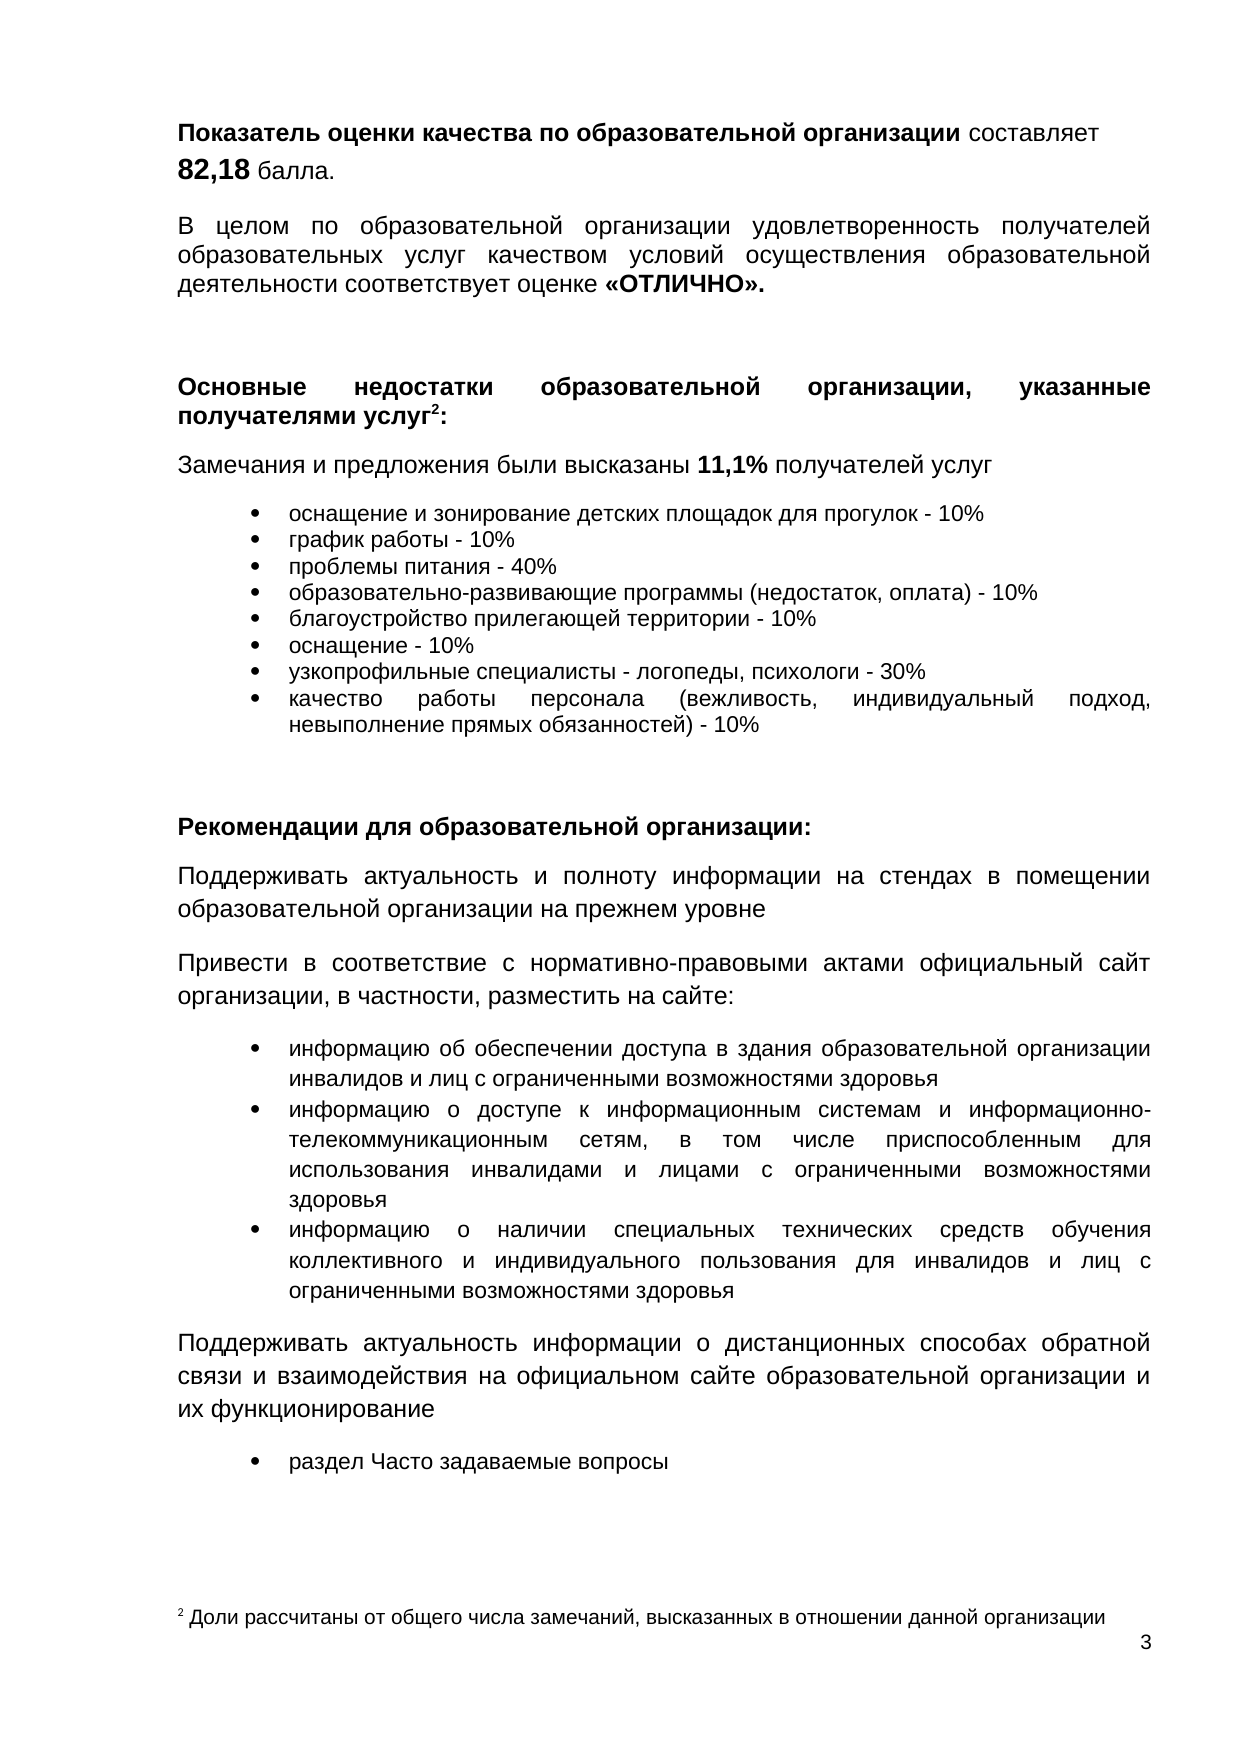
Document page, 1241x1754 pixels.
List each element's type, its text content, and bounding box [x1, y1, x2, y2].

list образовательно-развивающие программы (недостаток, оплата) - 10% [251, 579, 1152, 605]
list информацию о наличии специальных технических средств обучения коллективного и индивидуального пользования для инвалидов и лиц с ограниченными возможностями здоровья [251, 1216, 1152, 1303]
list оснащение - 10% [251, 632, 1152, 658]
text Показатель оценки качества по образовательной организации составляет 82,18 балла. [177, 118, 1152, 185]
list узкопрофильные специалисты - логопеды, психологи - 30% [251, 658, 1152, 684]
list график работы - 10% [251, 526, 1152, 553]
text Основные недостатки образовательной организации, указанные получателями услуг: [177, 372, 1152, 429]
list качество работы персонала (вежливость, индивидуальный подход, невыполнение прямых обязанностей) - 10% [251, 684, 1152, 737]
text Поддерживать актуальность и полноту информации на стендах в помещении образовательной организации на прежнем уровне [177, 861, 1152, 923]
list благоустройство прилегающей территории - 10% [251, 605, 1152, 632]
list оснащение и зонирование детских площадок для прогулок - 10% [251, 500, 1152, 526]
text Поддерживать актуальность информации о дистанционных способах обратной связи и взаимодействия на официальном сайте образовательной организации и их функционирование [177, 1328, 1152, 1423]
text Замечания и предложения были высказаны 11,1% получателей услуг [177, 450, 1152, 479]
list раздел Часто задаваемые вопросы [251, 1448, 1152, 1474]
list информацию об обеспечении доступа в здания образовательной организации инвалидов и лиц с ограниченными возможностями здоровья [251, 1035, 1152, 1092]
text Рекомендации для образовательной организации: [177, 812, 1152, 841]
text В целом по образовательной организации удовлетворенность получателей образовательных услуг качеством условий осуществления образовательной деятельности соответствует оценке «ОТЛИЧНО». [177, 211, 1152, 297]
list информацию о доступе к информационным системам и информационно-телекоммуникационным сетям, в том числе приспособленным для использования инвалидами и лицами с ограниченными возможностями здоровья [251, 1096, 1152, 1212]
text Привести в соответствие с нормативно-правовыми актами официальный сайт организации, в частности, разместить на сайте: [177, 948, 1152, 1010]
list проблемы питания - 40% [251, 553, 1152, 579]
